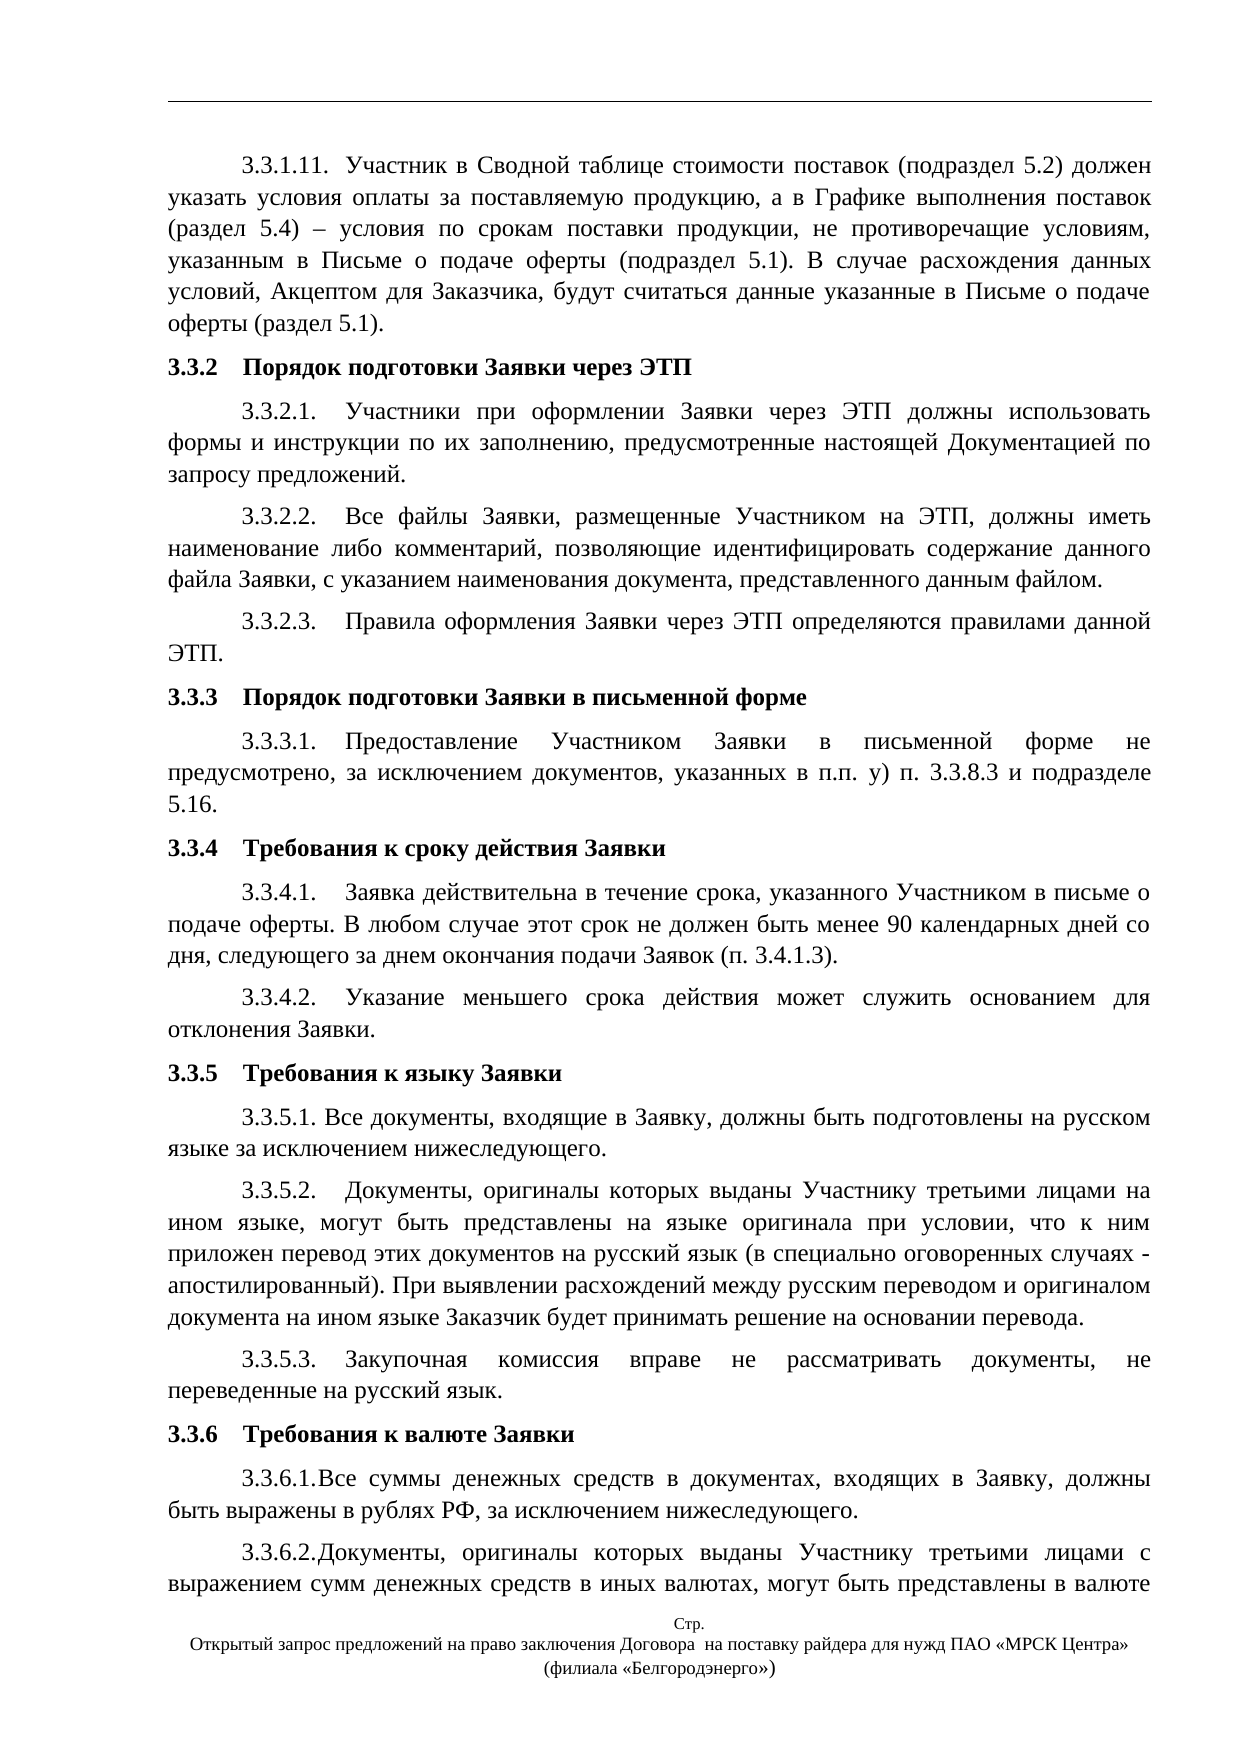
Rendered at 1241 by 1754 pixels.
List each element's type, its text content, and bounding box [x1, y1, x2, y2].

list Закупочная комиссия вправе не рассматривать документы, не переведенные на русский язык. [168, 1344, 1152, 1404]
list Все файлы Заявки, размещенные Участником на ЭТП, должны иметь наименование либо комментарий, позволяющие идентифицировать содержание данного файла Заявки, с указанием наименования документа, представленного данным файлом. [168, 501, 1152, 593]
subtitle Требования к валюте Заявки [168, 1419, 1152, 1448]
subtitle Требования к языку Заявки [168, 1058, 1152, 1087]
list Указание меньшего срока действия может служить основанием для отклонения Заявки. [168, 982, 1151, 1042]
subtitle Порядок подготовки Заявки в письменной форме [168, 682, 1152, 711]
list Участники при оформлении Заявки через ЭТП должны использовать формы и инструкции по их заполнению, предусмотренные настоящей Документацией по запросу предложений. [168, 396, 1152, 488]
list Правила оформления Заявки через ЭТП определяются правилами данной ЭТП. [168, 606, 1152, 666]
list Документы, оригиналы которых выданы Участнику третьими лицами на ином языке, могут быть представлены на языке оригинала при условии, что к ним приложен перевод этих документов на русский язык (в специально оговоренных случаях - апостилированный). При выявлении расхождений между русским переводом и оригиналом документа на ином языке Заказчик будет принимать решение на основании перевода. [168, 1175, 1152, 1330]
subtitle Порядок подготовки Заявки через ЭТП [168, 352, 1152, 381]
subtitle Требования к сроку действия Заявки [168, 833, 1152, 862]
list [168, 1537, 1152, 1597]
text 3.3.5.1. Все документы, входящие в Заявку, должны быть подготовлены на русском языке за исключением нижеследующего. [168, 1102, 1152, 1162]
list Все суммы денежных средств в документах, входящих в Заявку, должны быть выражены в рублях РФ, за исключением нижеследующего. [168, 1463, 1152, 1524]
